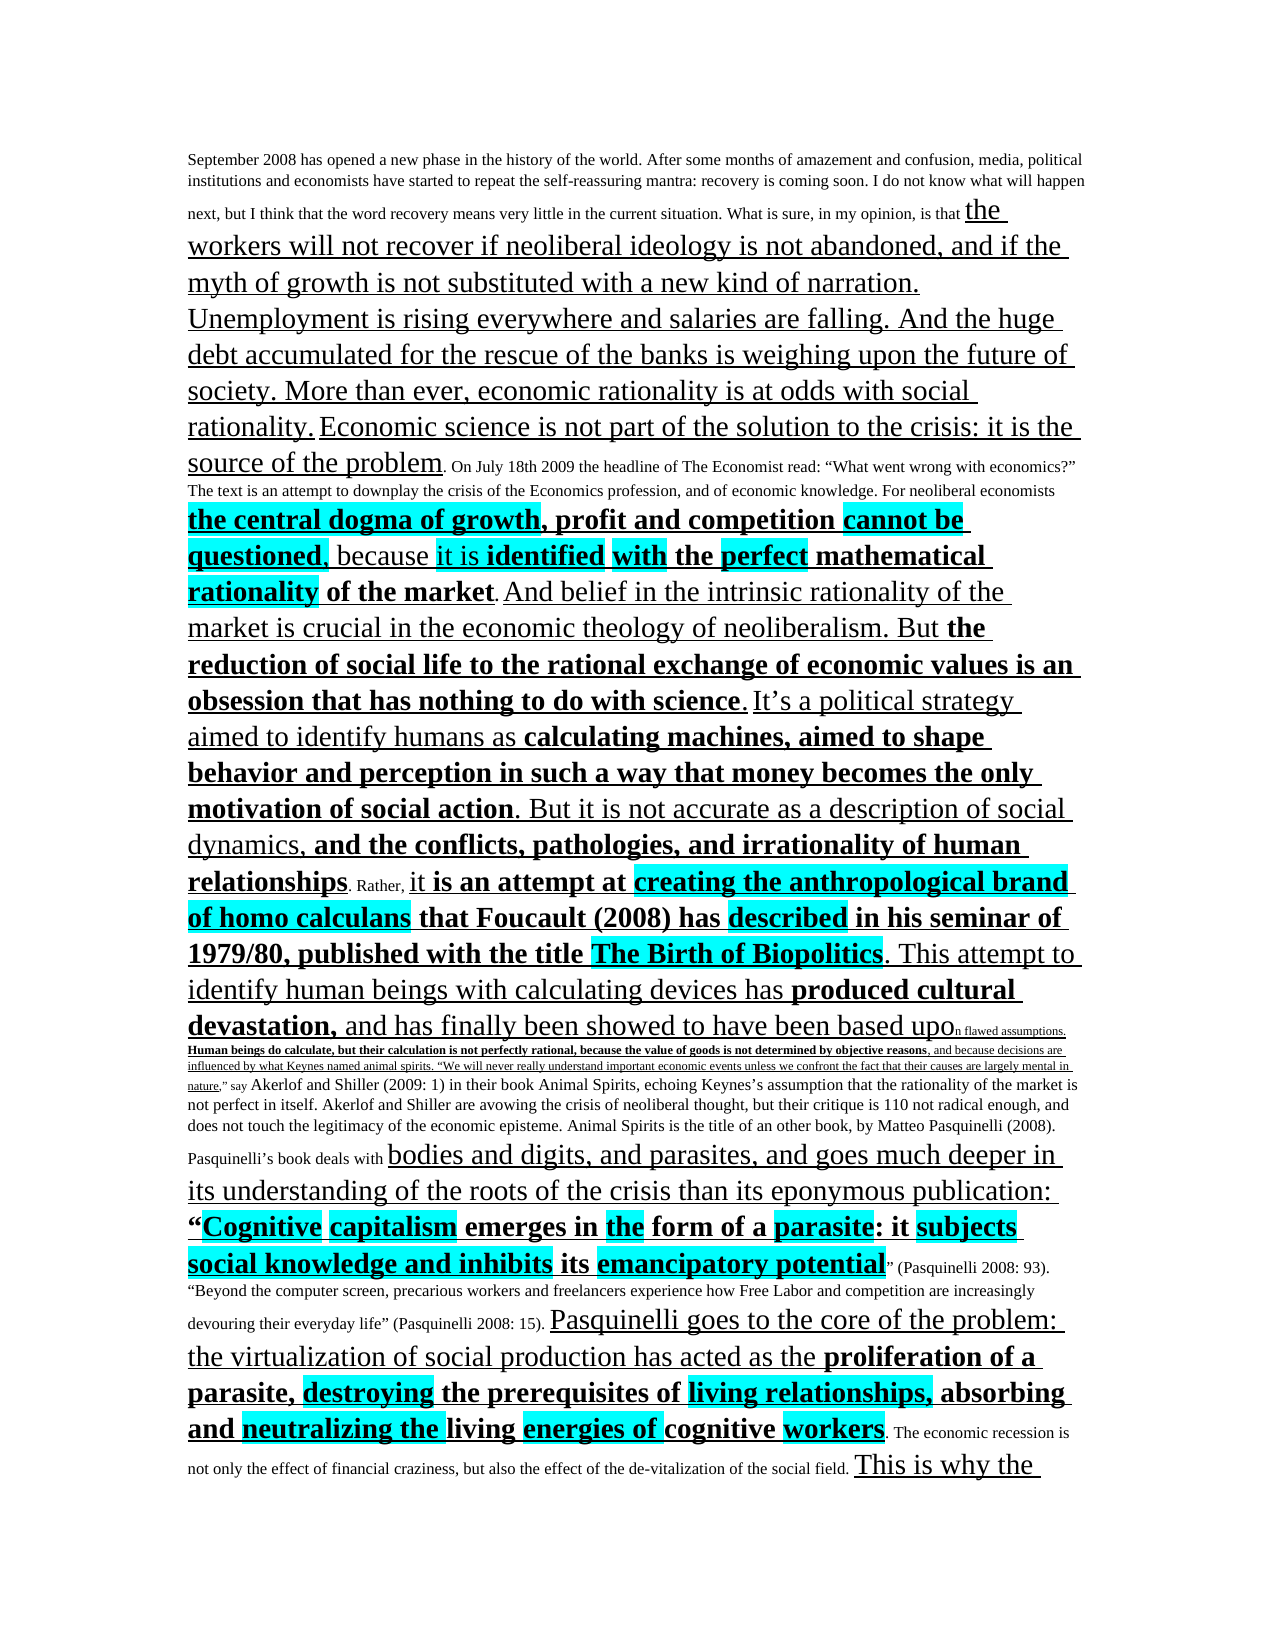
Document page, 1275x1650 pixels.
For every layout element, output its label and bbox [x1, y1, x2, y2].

text [187, 150, 1087, 1481]
